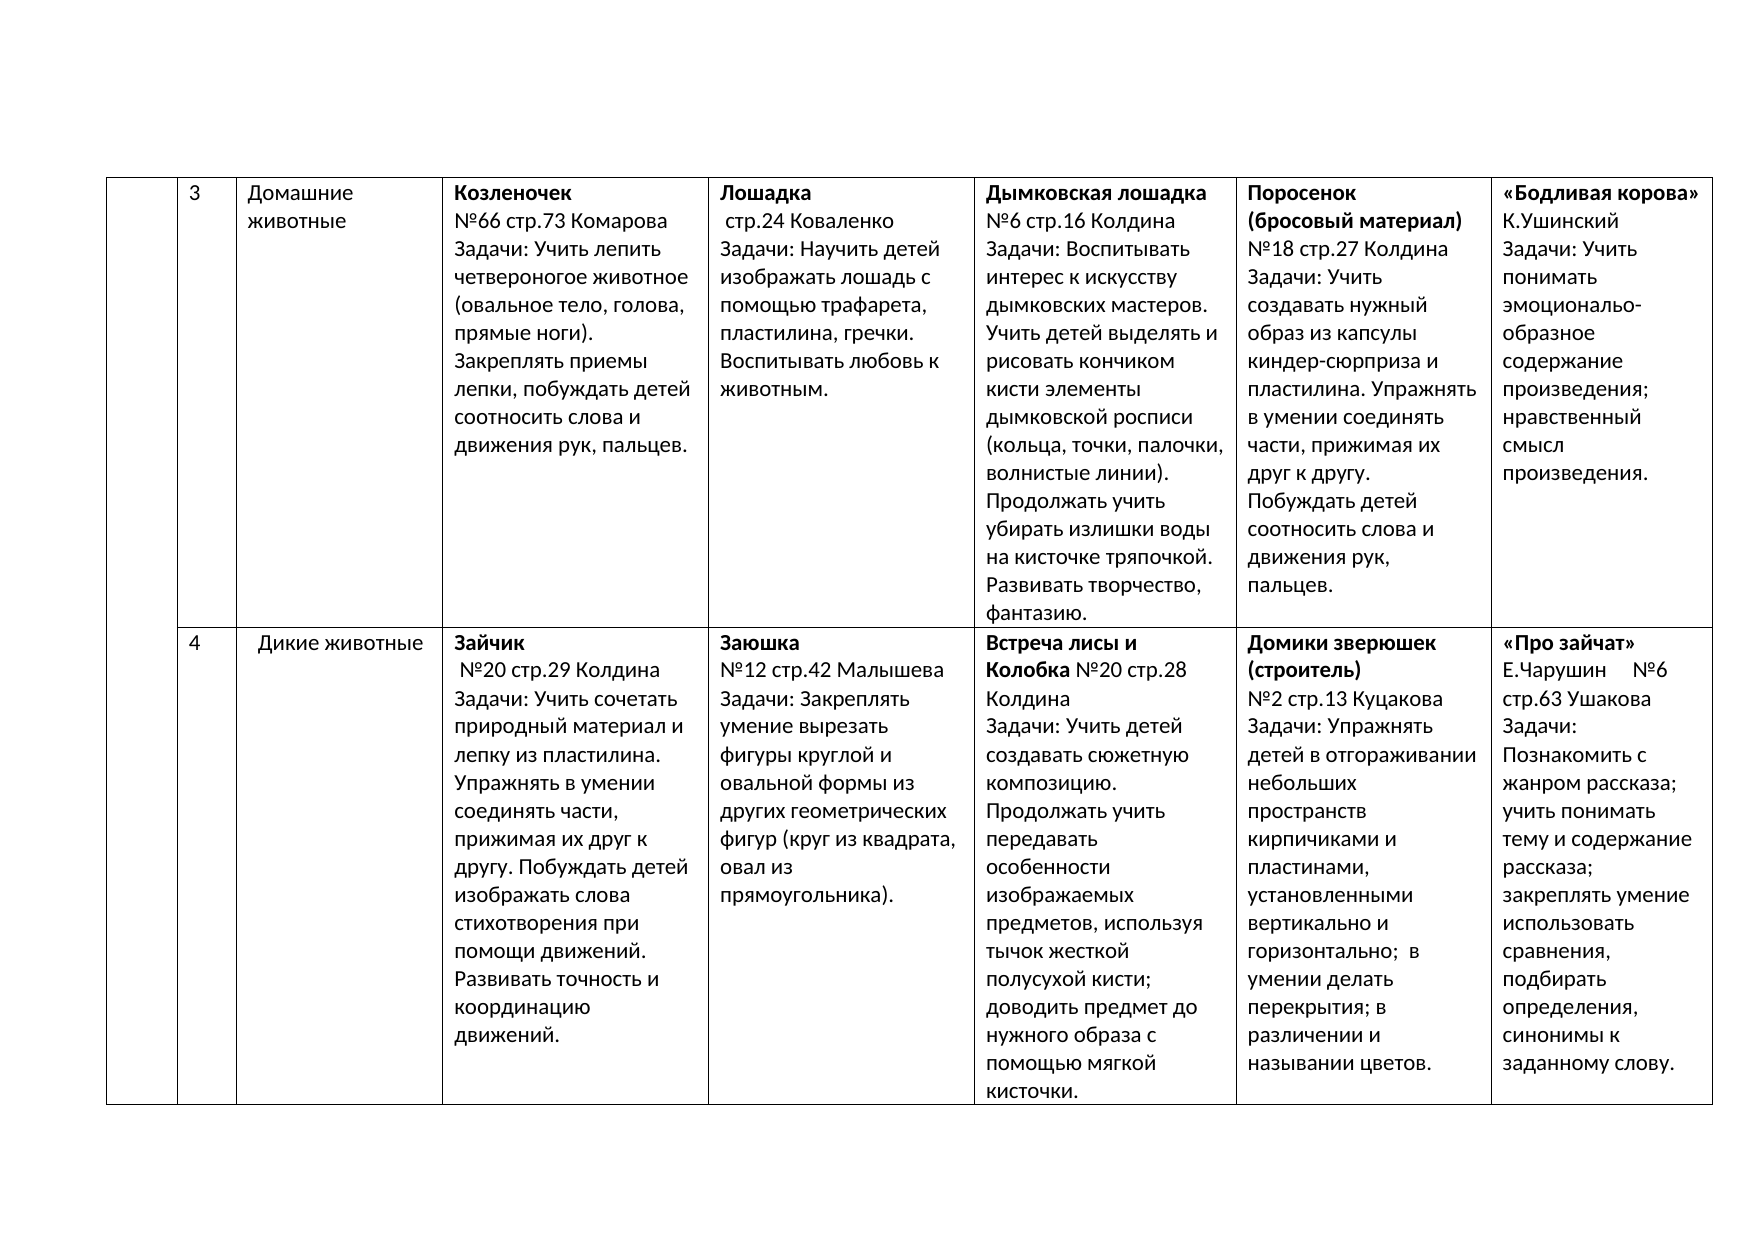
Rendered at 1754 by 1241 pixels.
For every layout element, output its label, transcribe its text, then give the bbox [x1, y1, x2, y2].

table_cell Дикие животные [237, 628, 442, 1104]
table_cell 4 [178, 628, 236, 1104]
table_cell Лошадка стр.24 Коваленко Задачи: Научить детей изображать лошадь с помощью трафарета, пластилина, гречки. Воспитывать любовь к животным. [709, 178, 974, 627]
table_cell Домашние животные [237, 178, 442, 627]
table_cell «Бодливая корова» К.Ушинский Задачи: Учить понимать эмоциональо-образное содержание произведения; нравственный смысл произведения. [1492, 178, 1712, 627]
table_cell Домики зверюшек (строитель) №2 стр.13 Куцакова Задачи: Упражнять детей в отгораживании небольших пространств кирпичиками и пластинами, установленными вертикально и горизонтально; в умении делать перекрытия; в различении и назывании цветов. [1237, 628, 1491, 1104]
table_cell Зайчик №20 стр.29 Колдина Задачи: Учить сочетать природный материал и лепку из пластилина. Упражнять в умении соединять части, прижимая их друг к другу. Побуждать детей изображать слова стихотворения при помощи движений. Развивать точность и координацию движений. [443, 628, 708, 1104]
table_cell Поросенок (бросовый материал) №18 стр.27 Колдина Задачи: Учить создавать нужный образ из капсулы киндер-сюрприза и пластилина. Упражнять в умении соединять части, прижимая их друг к другу. Побуждать детей соотносить слова и движения рук, пальцев. [1237, 178, 1491, 627]
table_cell Дымковская лошадка №6 стр.16 Колдина Задачи: Воспитывать интерес к искусству дымковских мастеров. Учить детей выделять и рисовать кончиком кисти элементы дымковской росписи (кольца, точки, палочки, волнистые линии). Продолжать учить убирать излишки воды на кисточке тряпочкой. Развивать творчество, фантазию. [975, 178, 1236, 627]
table_cell 3 [178, 178, 236, 627]
table_cell «Про зайчат» Е.Чарушин №6 стр.63 Ушакова Задачи: Познакомить с жанром рассказа; учить понимать тему и содержание рассказа; закреплять умение использовать сравнения, подбирать определения, синонимы к заданному слову. [1492, 628, 1712, 1104]
table_cell Встреча лисы и Колобка №20 стр.28 Колдина Задачи: Учить детей создавать сюжетную композицию. Продолжать учить передавать особенности изображаемых предметов, используя тычок жесткой полусухой кисти; доводить предмет до нужного образа с помощью мягкой кисточки. [975, 628, 1236, 1104]
table_cell Козленочек №66 стр.73 Комарова Задачи: Учить лепить четвероногое животное (овальное тело, голова, прямые ноги). Закреплять приемы лепки, побуждать детей соотносить слова и движения рук, пальцев. [443, 178, 708, 627]
table_cell Заюшка №12 стр.42 Малышева Задачи: Закреплять умение вырезать фигуры круглой и овальной формы из других геометрических фигур (круг из квадрата, овал из прямоугольника). [709, 628, 974, 1104]
